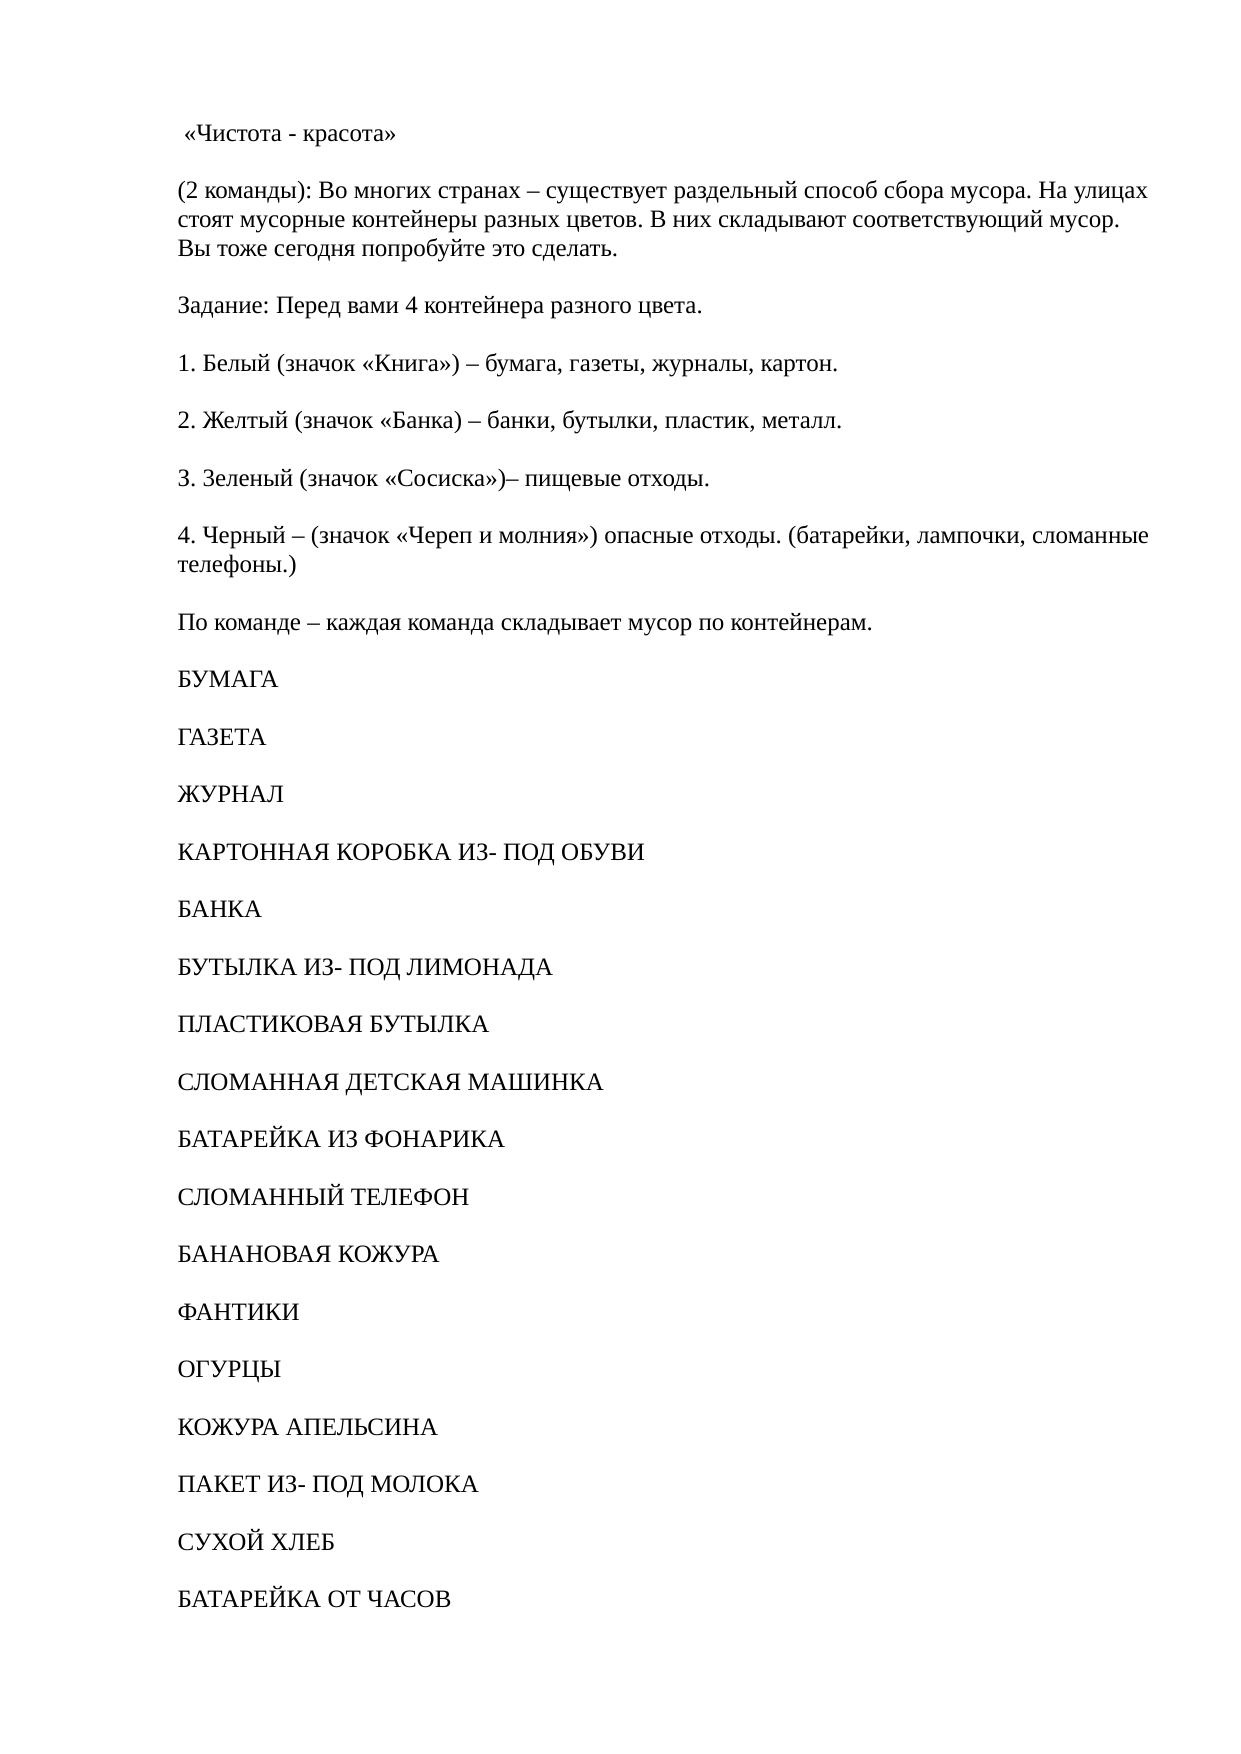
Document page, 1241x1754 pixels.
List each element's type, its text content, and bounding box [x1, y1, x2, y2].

text БАНКА [177, 894, 1152, 923]
text БУМАГА [177, 664, 1152, 693]
text 1. Белый (значок «Книга») – бумага, газеты, журналы, картон. [177, 348, 1152, 377]
text СЛОМАННАЯ ДЕТСКАЯ МАШИНКА [177, 1067, 1152, 1096]
text «Чистота - красота» [177, 118, 1152, 147]
text ЖУРНАЛ [177, 779, 1152, 808]
text ОГУРЦЫ [177, 1354, 1152, 1383]
text 4. Черный – (значок «Череп и молния») опасные отходы. (батарейки, лампочки, сломанные телефоны.) [177, 521, 1152, 578]
text ГАЗЕТА [177, 722, 1152, 751]
text БАТАРЕЙКА ИЗ ФОНАРИКА [177, 1124, 1152, 1153]
text БАТАРЕЙКА ОТ ЧАСОВ [177, 1584, 1152, 1613]
text БУТЫЛКА ИЗ- ПОД ЛИМОНАДА [177, 952, 1152, 981]
text 2. Желтый (значок «Банка) – банки, бутылки, пластик, металл. [177, 406, 1152, 434]
text КАРТОННАЯ КОРОБКА ИЗ- ПОД ОБУВИ [177, 837, 1152, 866]
text СУХОЙ ХЛЕБ [177, 1527, 1152, 1556]
text КОЖУРА АПЕЛЬСИНА [177, 1412, 1152, 1441]
text БАНАНОВАЯ КОЖУРА [177, 1239, 1152, 1268]
text ПАКЕТ ИЗ- ПОД МОЛОКА [177, 1469, 1152, 1498]
text По команде – каждая команда складывает мусор по контейнерам. [177, 607, 1152, 636]
text ФАНТИКИ [177, 1297, 1152, 1326]
text Задание: Перед вами 4 контейнера разного цвета. [177, 291, 1152, 319]
text (2 команды): Во многих странах – существует раздельный способ сбора мусора. На улицах стоят мусорные контейнеры разных цветов. В них складывают соответствующий мусор. Вы тоже сегодня попробуйте это сделать. [177, 176, 1152, 262]
text ПЛАСТИКОВАЯ БУТЫЛКА [177, 1009, 1152, 1038]
text З. 3еленый (значок «Сосиска»)– пищевые отходы. [177, 463, 1152, 492]
text СЛОМАННЫЙ ТЕЛЕФОН [177, 1182, 1152, 1211]
